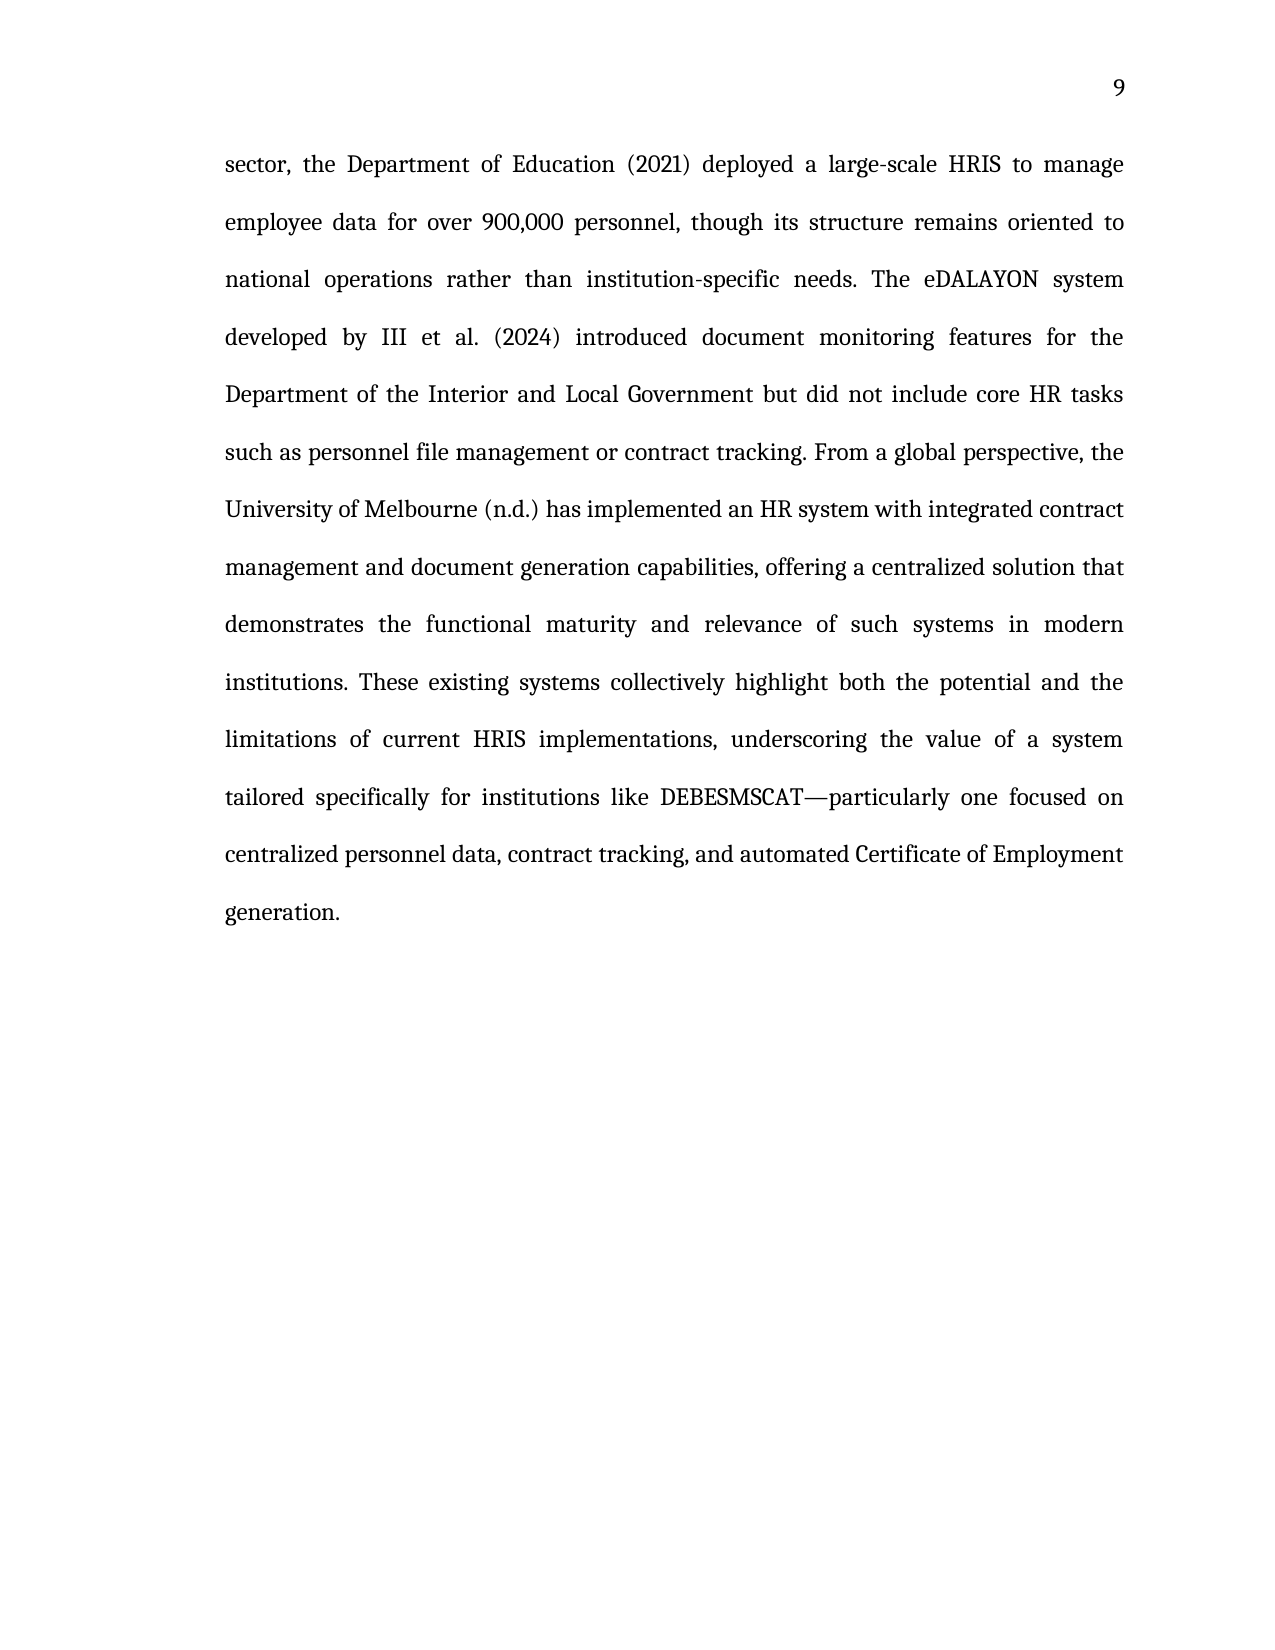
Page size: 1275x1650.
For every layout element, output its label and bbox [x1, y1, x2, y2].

text [225, 150, 1125, 926]
